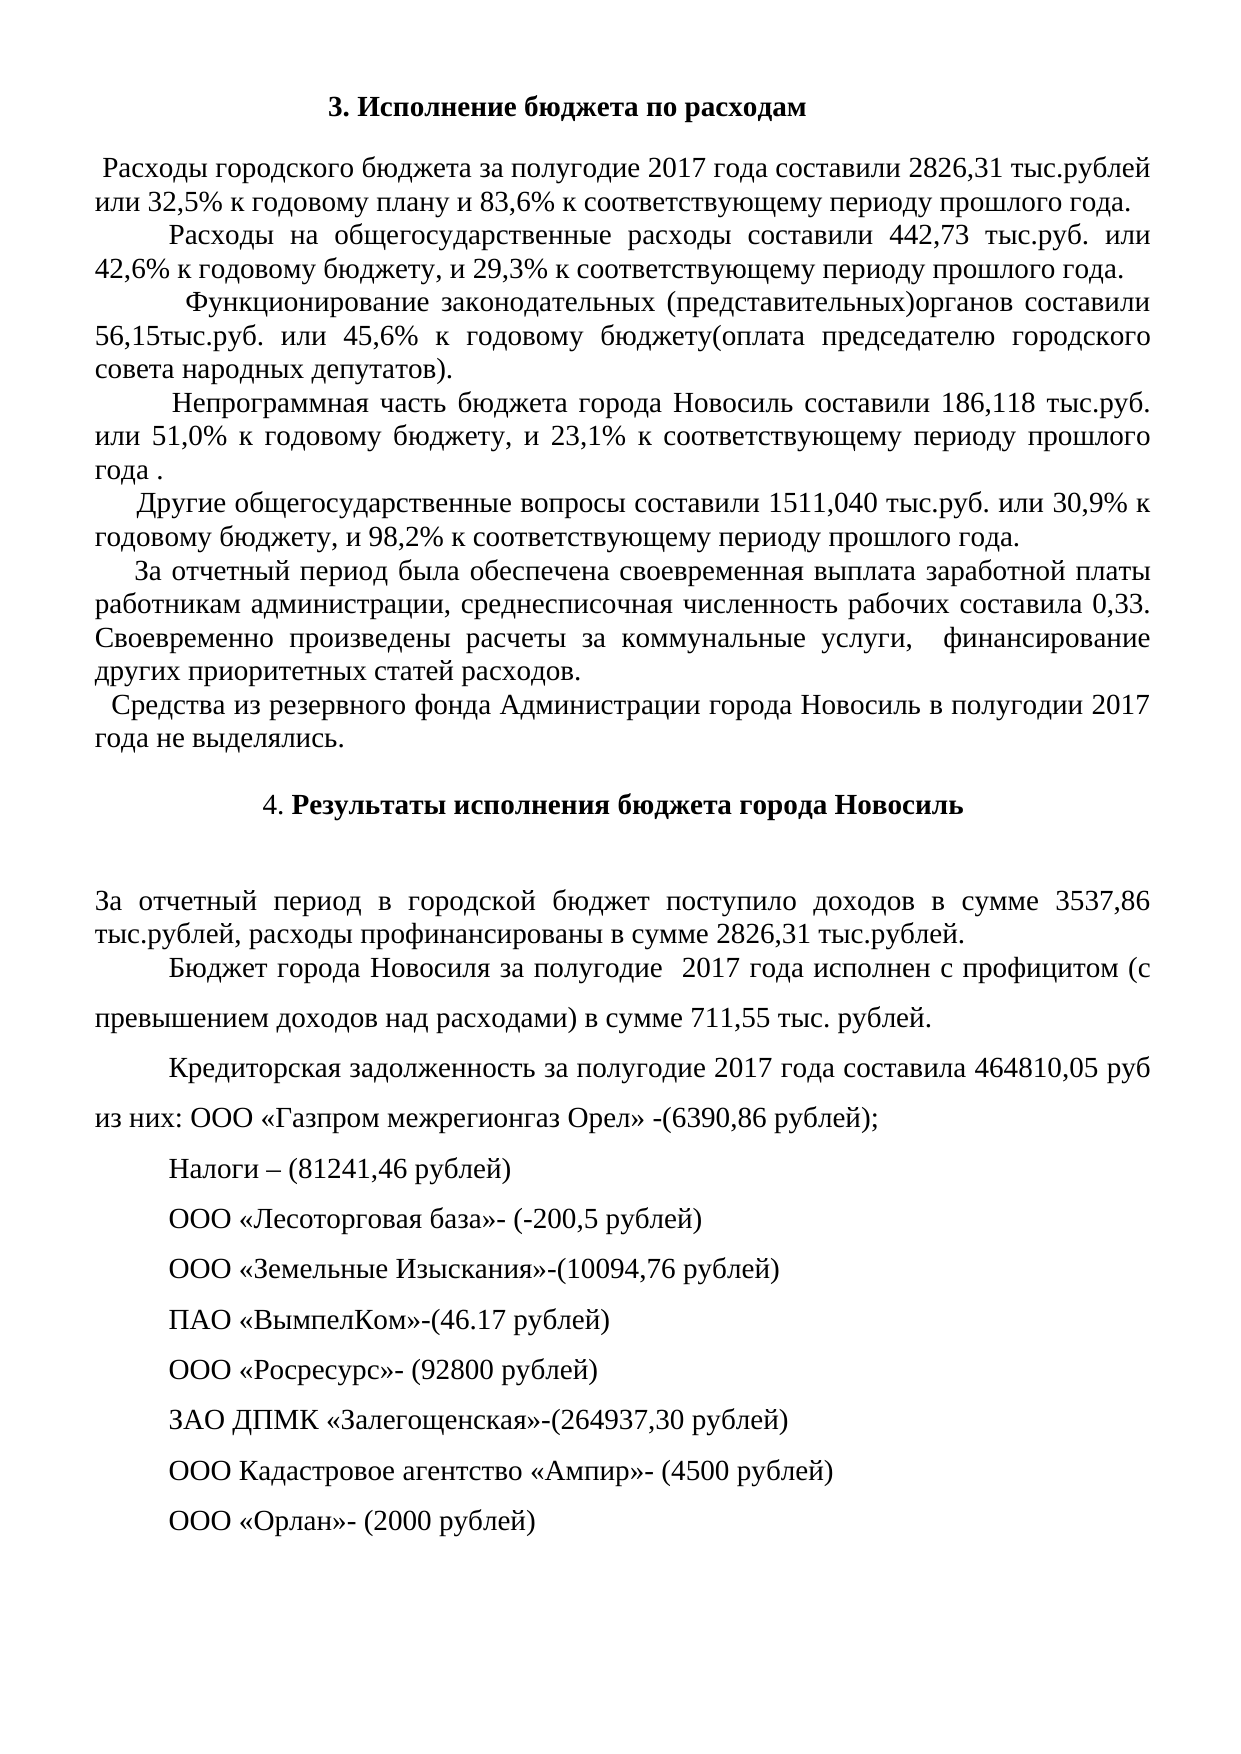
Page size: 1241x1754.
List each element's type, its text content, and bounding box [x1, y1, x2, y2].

text Расходы городского бюджета за полугодие 2017 года составили 2826,31 тыс.рублей или 32,5% к годовому плану и 83,6% к соответствующему периоду прошлого года. [94, 150, 1152, 217]
text 4. Результаты исполнения бюджета города Новосиль [94, 787, 1152, 821]
text ПАО «ВымпелКом»-(46.17 рублей) [94, 1302, 1152, 1335]
text За отчетный период в городской бюджет поступило доходов в сумме 3537,86 тыс.рублей, расходы профинансированы в сумме 2826,31 тыс.рублей. [94, 883, 1152, 950]
text ЗАО ДПМК «Залегощенская»-(264937,30 рублей) [94, 1402, 1152, 1436]
text Кредиторская задолженность за полугодие 2017 года составила 464810,05 руб из них: ООО «Газпром межрегионгаз Орел» -(6390,86 рублей); [94, 1050, 1152, 1134]
text ООО Кадастровое агентство «Ампир»- (4500 рублей) [94, 1453, 1152, 1486]
text Налоги – (81241,46 рублей) [94, 1151, 1152, 1184]
text Другие общегосударственные вопросы составили 1511,040 тыс.руб. или 30,9% к годовому бюджету, и 98,2% к соответствующему периоду прошлого года. [94, 486, 1152, 553]
text Бюджет города Новосиля за полугодие 2017 года исполнен с профицитом (с превышением доходов над расходами) в сумме 711,55 тыс. рублей. [94, 950, 1152, 1033]
text ООО «Земельные Изыскания»-(10094,76 рублей) [94, 1252, 1152, 1285]
text ООО «Лесоторговая база»- (-200,5 рублей) [94, 1201, 1152, 1235]
text ООО «Росресурс»- (92800 рублей) [94, 1352, 1152, 1386]
text Непрограммная часть бюджета города Новосиль составили 186,118 тыс.руб. или 51,0% к годовому бюджету, и 23,1% к соответствующему периоду прошлого года . [94, 385, 1152, 486]
text ООО «Орлан»- (2000 рублей) [94, 1503, 1152, 1537]
text Функционирование законодательных (представительных)органов составили 56,15тыс.руб. или 45,6% к годовому бюджету(оплата председателю городского совета народных депутатов). [94, 284, 1152, 385]
text Расходы на общегосударственные расходы составили 442,73 тыс.руб. или 42,6% к годовому бюджету, и 29,3% к соответствующему периоду прошлого года. [94, 217, 1152, 284]
text Средства из резервного фонда Администрации города Новосиль в полугодии 2017 года не выделялись. [94, 687, 1152, 754]
text За отчетный период была обеспечена своевременная выплата заработной платы работникам администрации, среднесписочная численность рабочих составила 0,33. Своевременно произведены расчеты за коммунальные услуги, финансирование других приоритетных статей расходов. [94, 553, 1152, 687]
text 3. Исполнение бюджета по расходам [94, 89, 1152, 122]
